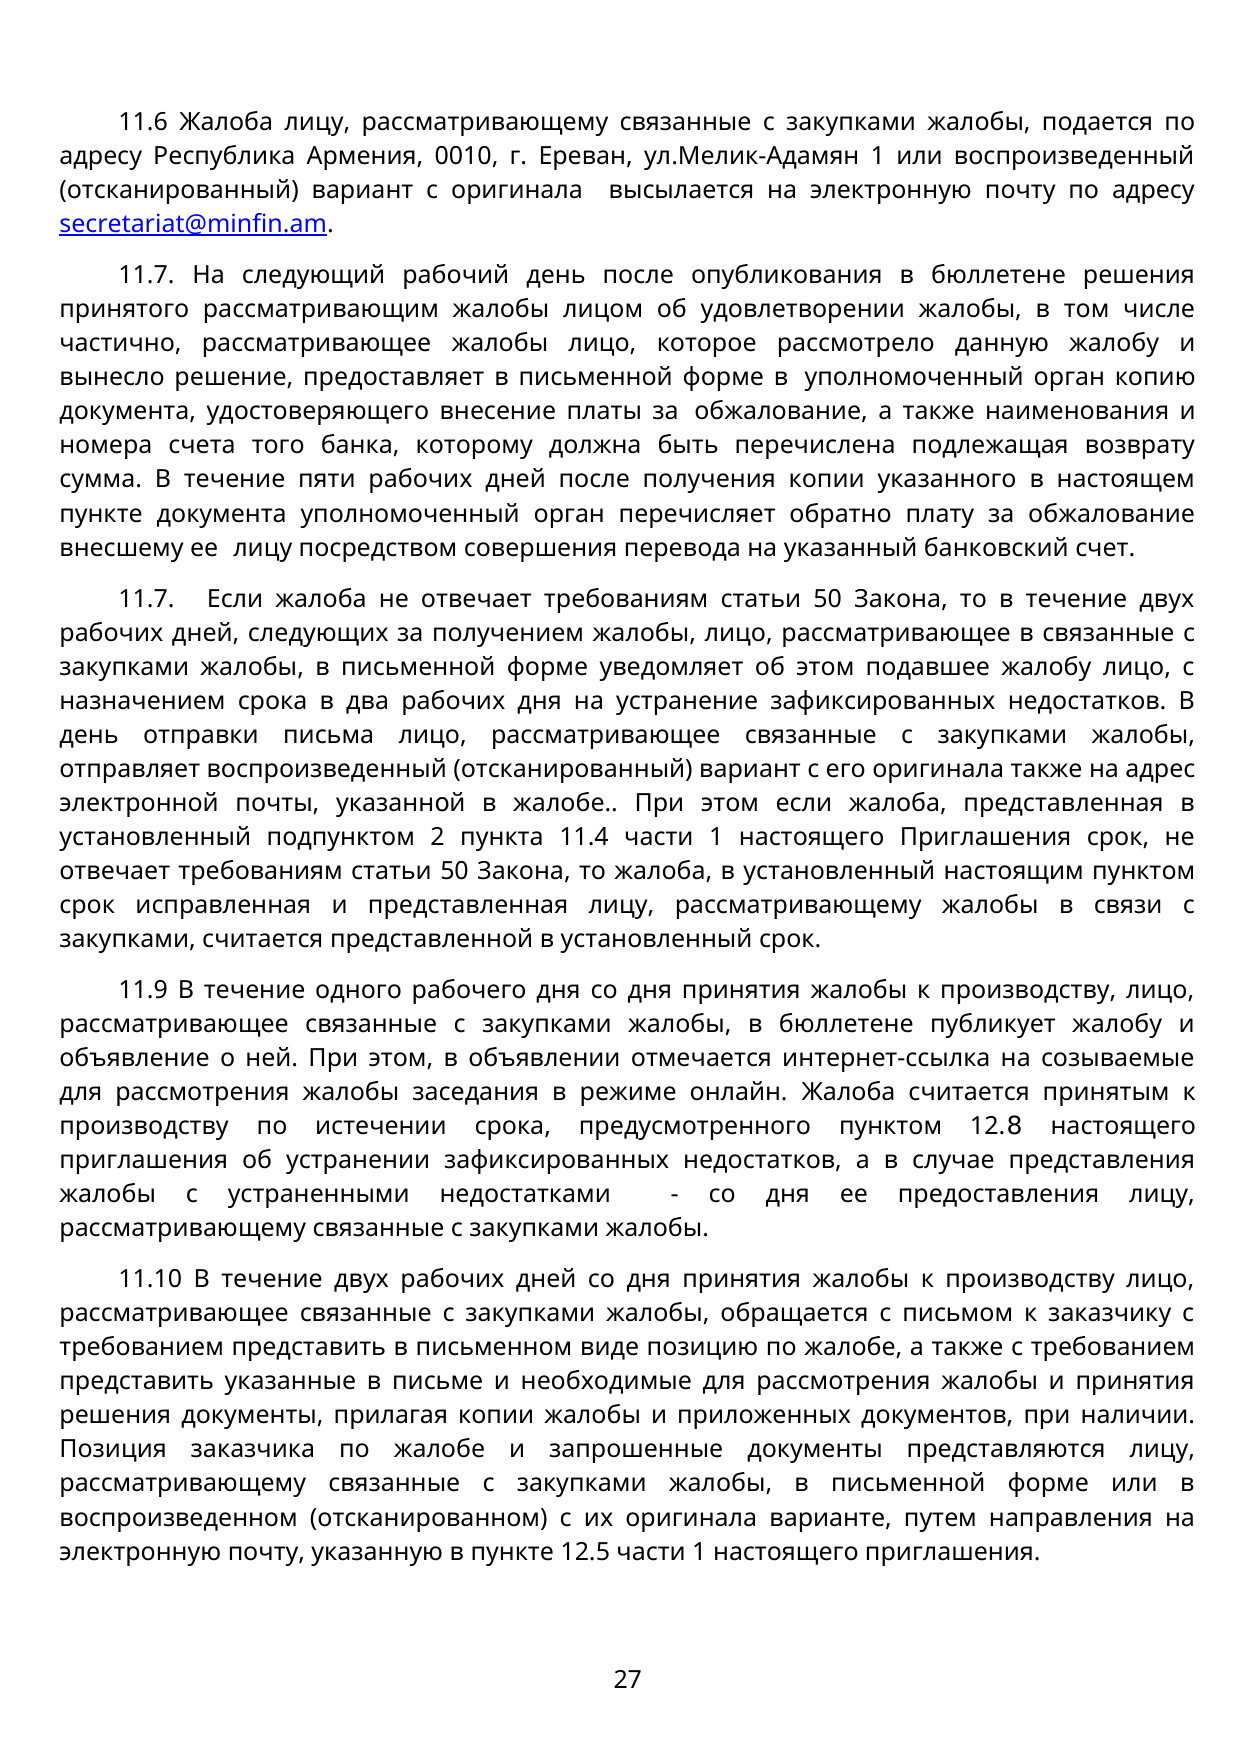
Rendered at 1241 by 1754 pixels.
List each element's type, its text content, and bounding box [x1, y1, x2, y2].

text 11.9 В течение одного рабочего дня со дня принятия жалобы к производству, лицо, рассматривающее связанные с закупками жалобы, в бюллетене публикует жалобу и объявление о ней. При этом, в объявлении отмечается интернет-ссылка на созываемые для рассмотрения жалобы заседания в режиме онлайн. Жалоба считается принятым к производству по истечении срока, предусмотренного пунктом 12.8 настоящего приглашения об устранении зафиксированных недостатков, а в случае представления жалобы с устраненными недостатками - со дня ее предоставления лицу, рассматривающему связанные с закупками жалобы. [59, 972, 1196, 1244]
text 11.7. Если жалоба не отвечает требованиям статьи 50 Закона, то в течение двух рабочих дней, следующих за получением жалобы, лицо, рассматривающее в связанные с закупками жалобы, в письменной форме уведомляет об этом подавшее жалобу лицо, с назначением срока в два рабочих дня на устранение зафиксированных недостатков. В день отправки письма лицо, рассматривающее связанные с закупками жалобы, отправляет воспроизведенный (отсканированный) вариант с его оригинала также на адрес электронной почты, указаннօй в жалобе.. При этом если жалоба, представленная в установленный подпунктом 2 пункта 11.4 части 1 настоящего Приглашения срок, не отвечает требованиям статьи 50 Закона, то жалоба, в установленный настоящим пунктом срок исправленная и представленная лицу, рассматривающему жалобы в связи с закупками, считается представленной в установленный срок. [59, 580, 1196, 955]
text 11.10 В течение двух рабочих дней со дня принятия жалобы к производству лицо, рассматривающее связанные с закупками жалобы, обращается с письмом к заказчику с требованием представить в письменном виде позицию по жалобе, а также с требованием представить указанные в письме и необходимые для рассмотрения жалобы и принятия решения документы, прилагая копии жалобы и приложенных документов, при наличии. Позиция заказчика по жалобе и запрошенные документы представляются лицу, рассматривающему связанные с закупками жалобы, в письменной форме или в воспроизведенном (отсканированном) с их оригинала варианте, путем направления на электронную почту, указанную в пункте 12.5 части 1 настоящего приглашения. [59, 1261, 1196, 1567]
text 11.7. На следующий рабочий день после опубликования в бюллетене решения принятого рассматривающим жалобы лицом об удовлетворении жалобы, в том числе частично, рассматривающее жалобы лицо, которое рассмотрело данную жалобу и вынесло решение, предоставляет в письменной форме в уполномоченный орган копию документа, удостоверяющего внесение платы за обжалование, а также наименования и номера счета того банка, которому должна быть перечислена подлежащая возврату сумма. В течение пяти рабочих дней после получения копии указанного в настоящем пункте документа уполномоченный орган перечисляет обратно плату за обжалование внесшему ее лицу посредством совершения перевода на указанный банковский счет. [59, 256, 1196, 563]
text 11.6 Жалоба лицу, рассматривающему связанные с закупками жалобы, подается по адресу Республика Армения, 0010, г. Ереван, ул.Мелик-Адамян 1 или воспроизведенный (отсканированный) вариант с оригинала высылается на электронную почту по адресу secretariat@minfin.am. [59, 103, 1196, 240]
